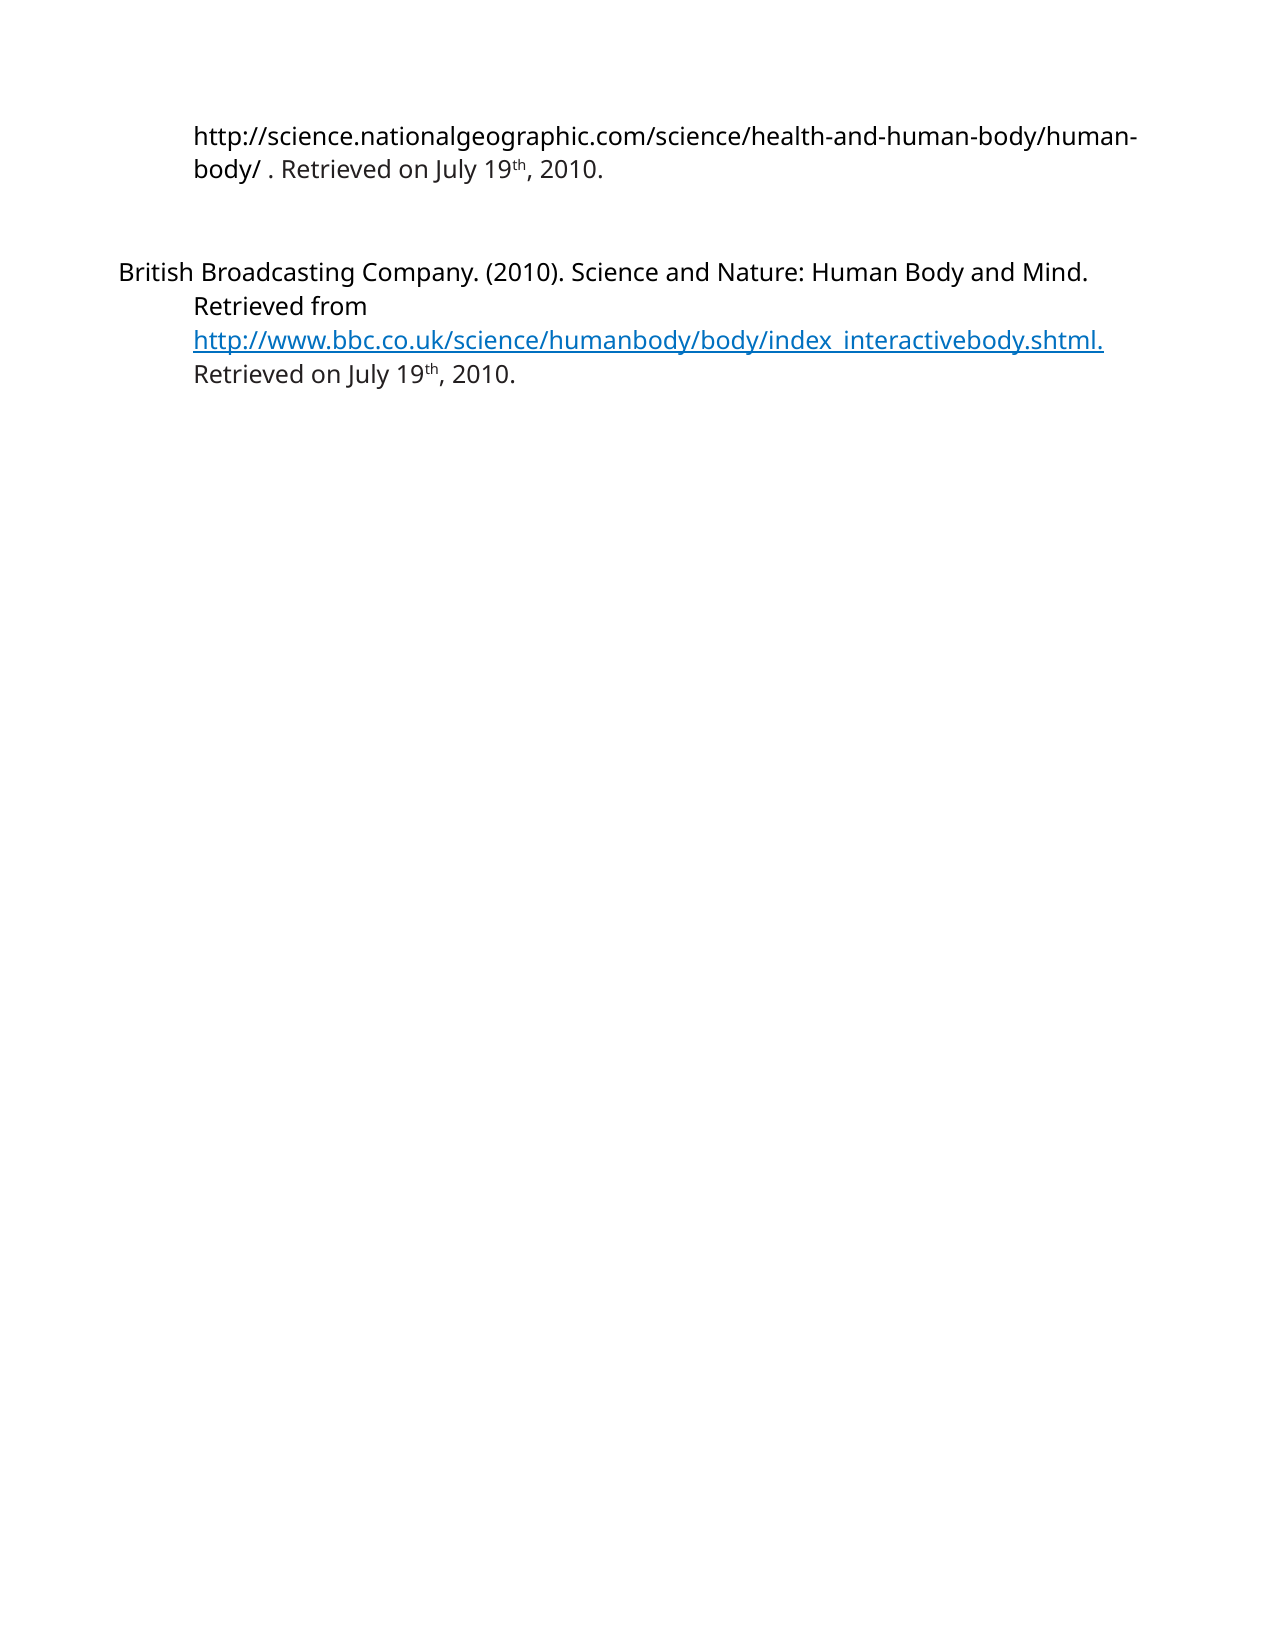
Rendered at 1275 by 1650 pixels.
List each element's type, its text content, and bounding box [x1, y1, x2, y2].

text British Broadcasting Company. (2010). Science and Nature: Human Body and Mind. Retrieved from http://www.bbc.co.uk/science/humanbody/body/index_interactivebody.shtml. Retrieved on July 19th, 2010. [118, 254, 1157, 391]
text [118, 118, 1157, 186]
